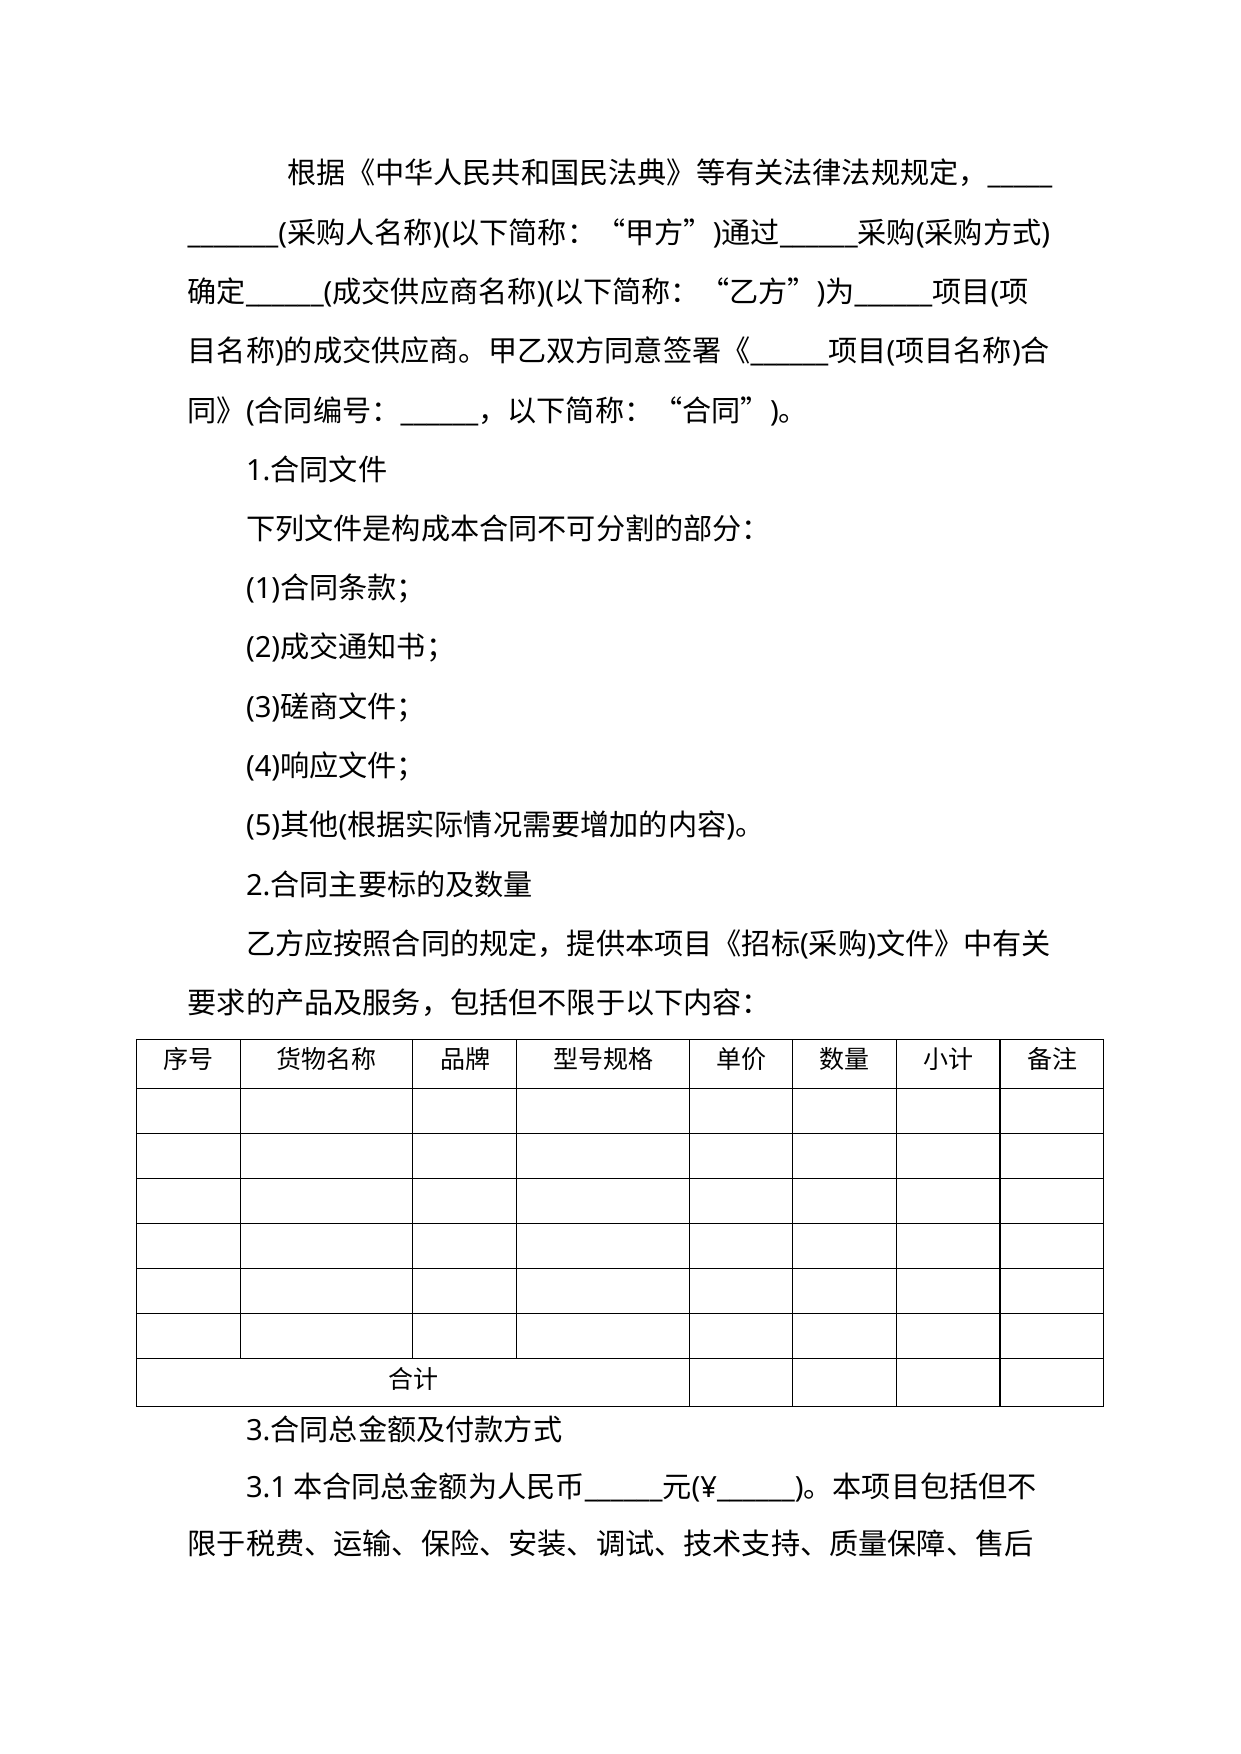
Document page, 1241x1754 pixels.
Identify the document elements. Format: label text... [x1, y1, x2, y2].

table_cell 合计 [137, 1359, 689, 1406]
text 乙方应按照合同的规定，提供本项目《招标(采购)文件》中有关要求的产品及服务，包括但不限于以下内容： [187, 920, 1053, 1022]
table_cell [690, 1359, 792, 1406]
text (5)其他(根据实际情况需要增加的内容)。 [187, 802, 1053, 844]
table_cell [137, 1089, 240, 1133]
table_cell [241, 1179, 412, 1223]
table_cell [241, 1224, 412, 1268]
table_cell [137, 1314, 240, 1358]
table_cell [413, 1134, 516, 1178]
table_cell [517, 1179, 689, 1223]
table_cell [793, 1359, 896, 1406]
table_cell [241, 1089, 412, 1133]
table_cell [897, 1179, 999, 1223]
table_cell [517, 1269, 689, 1313]
table_cell [690, 1134, 792, 1178]
table_cell [793, 1134, 896, 1178]
table_header 小计 [897, 1040, 999, 1088]
table_header 型号规格 [517, 1040, 689, 1088]
table_cell [1001, 1134, 1103, 1178]
table_header 备注 [1001, 1040, 1103, 1088]
table_cell [690, 1314, 792, 1358]
table_cell [413, 1314, 516, 1358]
table_cell [793, 1269, 896, 1313]
text 2.合同主要标的及数量 [187, 861, 1053, 903]
table_cell [690, 1224, 792, 1268]
table_cell [413, 1179, 516, 1223]
text 根据《中华人民共和国民法典》等有关法律法规规定，____________(采购人名称)(以下简称：“甲方”)通过______采购(采购方式)确定______(成交供应商名称)(以下简称：“乙方”)为______项目(项目名称)的成交供应商。甲乙双方同意签署《______项目(项目名称)合同》(合同编号：______，以下简称：“合同”)。 [187, 150, 1053, 429]
text 3.合同总金额及付款方式 [187, 1407, 1053, 1449]
table_header 数量 [793, 1040, 896, 1088]
table_cell [793, 1314, 896, 1358]
text 1.合同文件 [187, 446, 1053, 489]
table_cell [690, 1089, 792, 1133]
table_cell [793, 1179, 896, 1223]
table_cell [897, 1269, 999, 1313]
table_cell [241, 1269, 412, 1313]
table_cell [897, 1134, 999, 1178]
table_header 品牌 [413, 1040, 516, 1088]
table_cell [690, 1269, 792, 1313]
table_cell [137, 1224, 240, 1268]
table_cell [517, 1134, 689, 1178]
table_cell [1001, 1224, 1103, 1268]
table_header 单价 [690, 1040, 792, 1088]
table_cell [897, 1359, 999, 1406]
table_cell [413, 1269, 516, 1313]
table_cell [897, 1089, 999, 1133]
table_cell [897, 1314, 999, 1358]
table_cell [690, 1179, 792, 1223]
text (3)磋商文件； [187, 683, 1053, 726]
text (2)成交通知书； [187, 624, 1053, 666]
table_cell [1001, 1269, 1103, 1313]
table_cell [137, 1179, 240, 1223]
text 下列文件是构成本合同不可分割的部分： [187, 506, 1053, 548]
table_cell [793, 1224, 896, 1268]
table_cell [137, 1269, 240, 1313]
table_cell [413, 1089, 516, 1133]
table_cell [793, 1089, 896, 1133]
table_cell [1001, 1314, 1103, 1358]
table_cell [1001, 1089, 1103, 1133]
text (1)合同条款； [187, 565, 1053, 607]
table_header 货物名称 [241, 1040, 412, 1088]
table_cell [517, 1089, 689, 1133]
table_cell [413, 1224, 516, 1268]
table_header 序号 [137, 1040, 240, 1088]
table_cell [897, 1224, 999, 1268]
table_cell [1001, 1359, 1103, 1406]
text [187, 1464, 1053, 1563]
table_cell [1001, 1179, 1103, 1223]
table_cell [241, 1314, 412, 1358]
table_cell [517, 1314, 689, 1358]
table_cell [517, 1224, 689, 1268]
text (4)响应文件； [187, 743, 1053, 785]
table_cell [137, 1134, 240, 1178]
table_cell [241, 1134, 412, 1178]
